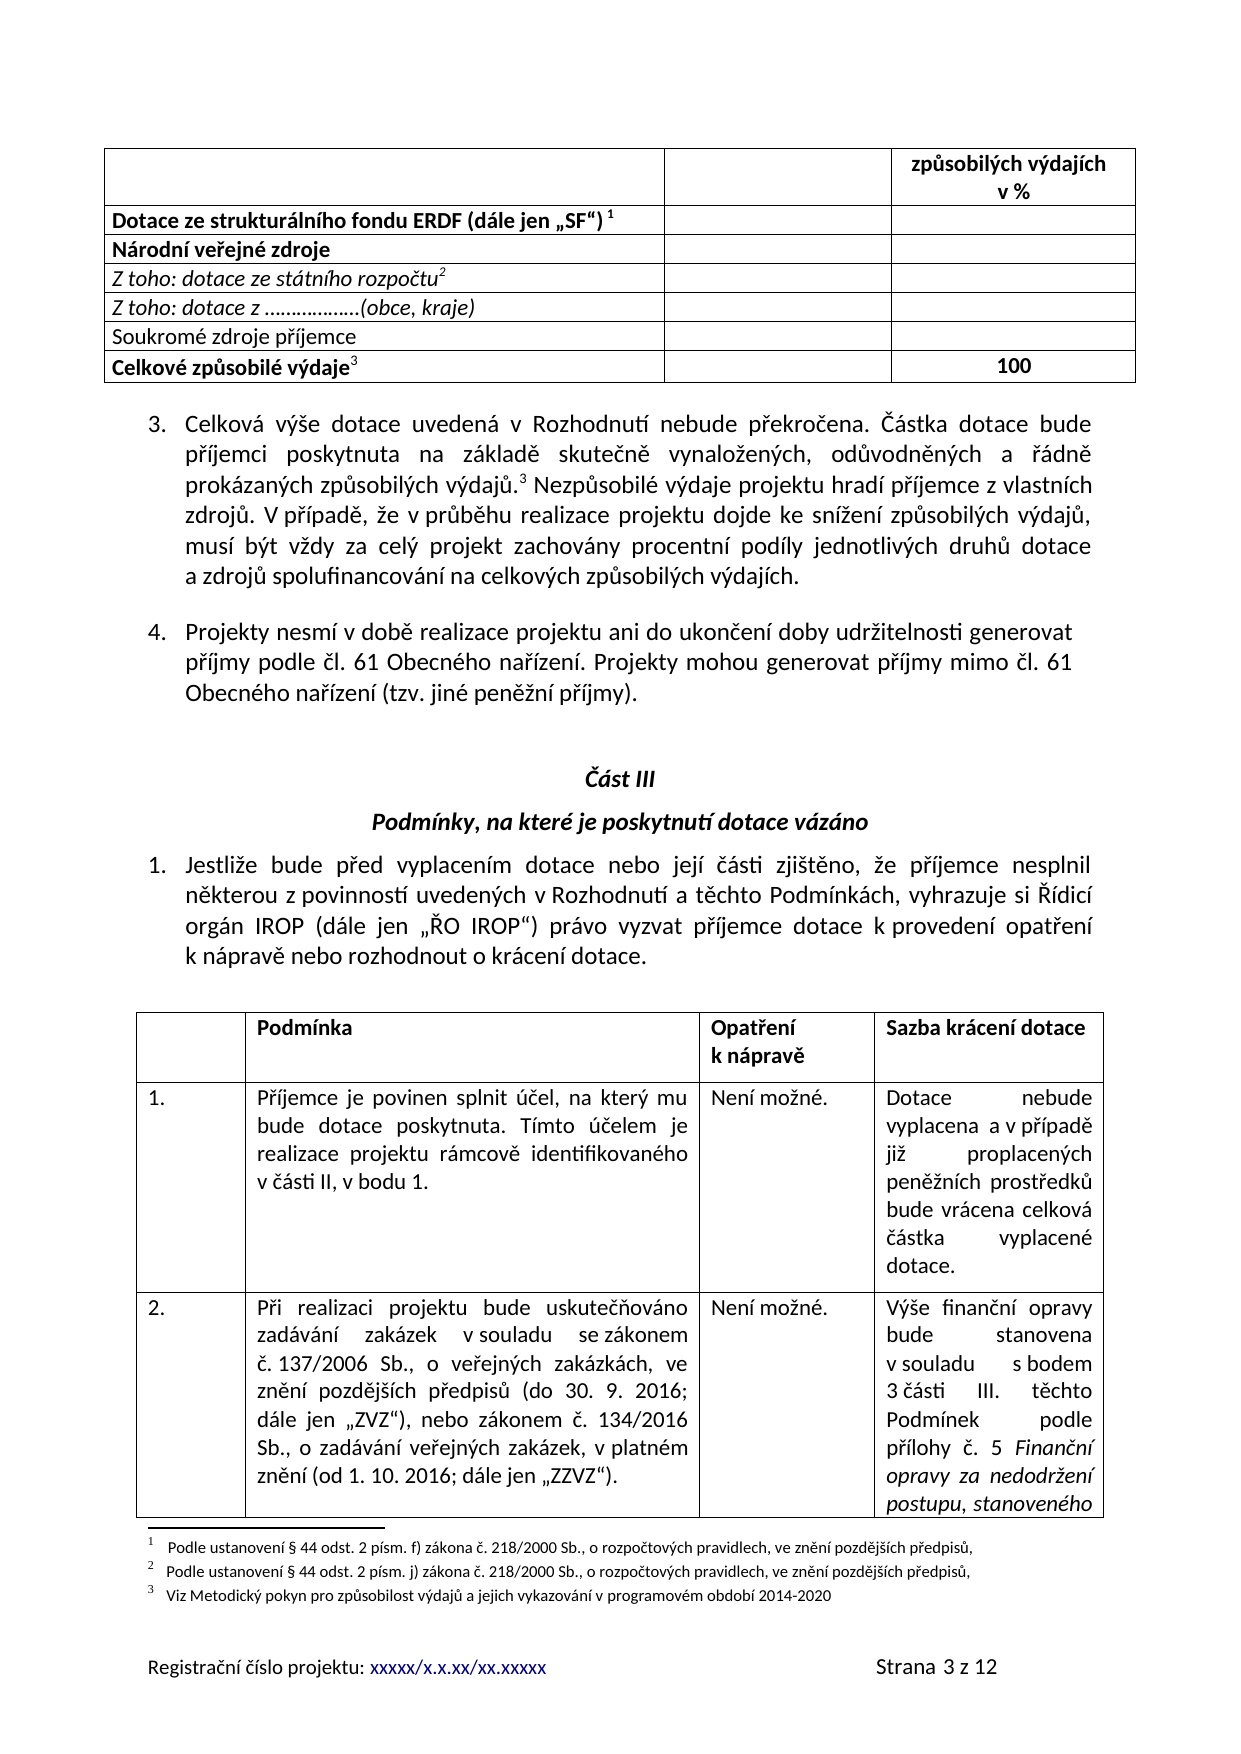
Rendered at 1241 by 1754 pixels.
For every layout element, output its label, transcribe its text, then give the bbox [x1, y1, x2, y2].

table_cell [892, 235, 1135, 263]
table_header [105, 149, 664, 205]
table_cell Z toho: dotace ze státního rozpočtu [105, 264, 664, 292]
table_header Opatření k nápravě [700, 1013, 874, 1082]
list Jestliže bude před vyplacením dotace nebo její části zjištěno, že příjemce nesplnil některou z povinností uvedených v Rozhodnutí a těchto Podmínkách, vyhrazuje si Řídicí orgán IROP (dále jen „ŘO IROP“) právo vyzvat příjemce dotace k provedení opatření k nápravě nebo rozhodnout o krácení dotace. [148, 849, 1092, 971]
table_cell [246, 1293, 699, 1517]
table_cell Soukromé zdroje příjemce [105, 322, 664, 350]
table_cell [892, 293, 1135, 321]
table_cell [892, 206, 1135, 234]
table_header Podmínka [246, 1013, 699, 1082]
list Projekty nesmí v době realizace projektu ani do ukončení doby udržitelnosti generovat příjmy podle čl. 61 Obecného nařízení. Projekty mohou generovat příjmy mimo čl. 61 Obecného nařízení (tzv. jiné peněžní příjmy). [148, 616, 1074, 707]
table_cell [665, 322, 891, 350]
table_cell Dotace ze strukturálního fondu ERDF (dále jen „SF“) [105, 206, 664, 234]
subtitle Část III [148, 763, 1092, 793]
table_cell [665, 206, 891, 234]
table_header Kč [665, 149, 891, 205]
table_cell 1. [137, 1083, 245, 1292]
table_cell Příjemce je povinen splnit účel, na který mu bude dotace poskytnuta. Tímto účelem je realizace projektu rámcově identifikovaného v části II, v bodu 1. [246, 1083, 699, 1292]
table_cell Není možné. [700, 1083, 874, 1292]
table_cell [892, 264, 1135, 292]
table_cell 100 [892, 351, 1135, 382]
table_cell Z toho: dotace z ………………(obce, kraje) [105, 293, 664, 321]
table_header Sazba krácení dotace [875, 1013, 1103, 1082]
subtitle Podmínky, na které je poskytnutí dotace vázáno [148, 806, 1092, 836]
table_cell Celkové způsobilé výdaje [105, 351, 664, 382]
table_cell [875, 1293, 1103, 1517]
table_cell Dotace nebude vyplacena a v případě již proplacených peněžních prostředků bude vrácena celková částka vyplacené dotace. [875, 1083, 1103, 1292]
table_cell [665, 264, 891, 292]
table_cell Není možné. [700, 1293, 874, 1517]
table_cell [665, 235, 891, 263]
table_header [137, 1013, 245, 1082]
list Celková výše dotace uvedená v Rozhodnutí nebude překročena. Částka dotace bude příjemci poskytnuta na základě skutečně vynaložených, odůvodněných a řádně prokázaných způsobilých výdajů.3 Nezpůsobilé výdaje projektu hradí příjemce z vlastních zdrojů. V případě, že v průběhu realizace projektu dojde ke snížení způsobilých výdajů, musí být vždy za celý projekt zachovány procentní podíly jednotlivých druhů dotace a zdrojů spolufinancování na celkových způsobilých výdajích. [148, 408, 1092, 591]
table_cell [665, 351, 891, 382]
table_cell [665, 293, 891, 321]
table_cell 2. [137, 1293, 245, 1517]
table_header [892, 149, 1135, 205]
table_cell [892, 322, 1135, 350]
table_cell Národní veřejné zdroje [105, 235, 664, 263]
